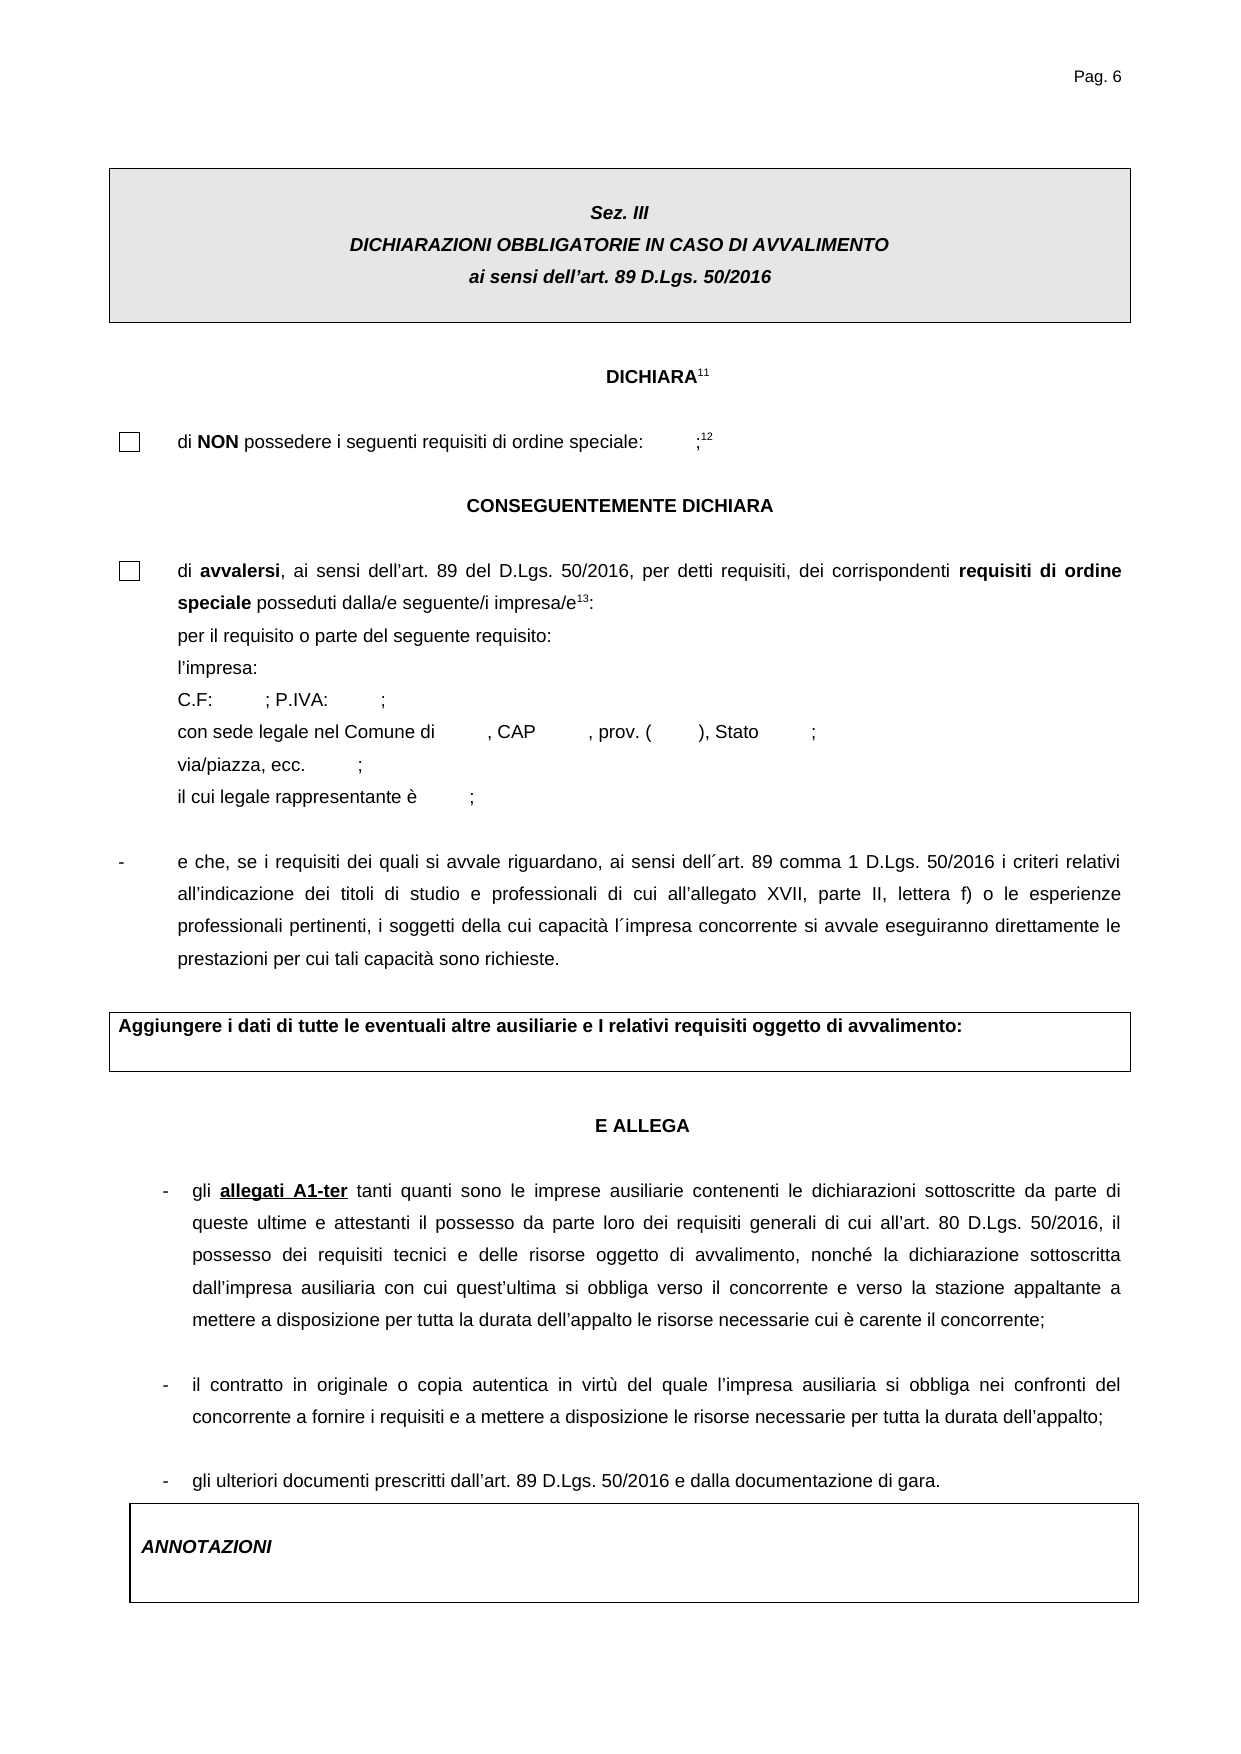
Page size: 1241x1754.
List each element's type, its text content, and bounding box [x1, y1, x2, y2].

text via/piazza, ecc. ; [177, 753, 1122, 775]
text C.F: ; P.IVA: ; [177, 689, 1122, 711]
text per il requisito o parte del seguente requisito: [177, 624, 1122, 646]
text DICHIARAZIONI OBBLIGATORIE IN CASO DI AVVALIMENTO [110, 233, 1130, 255]
text Sez. III [110, 200, 1130, 223]
text DICHIARA [193, 366, 1122, 388]
text con sede legale nel Comune di , , prov. ( ), Stato ; [177, 721, 1122, 743]
text Aggiungere i dati di tutte le eventuali altre ausiliarie e I relativi requisiti oggetto di avvalimento: [110, 1013, 1130, 1037]
list il contratto in originale o copia autentica in virtù del quale l’impresa ausiliaria si obbliga nei confronti del concorrente a fornire i requisiti e a mettere a disposizione le risorse necessarie per tutta la durata dell’appalto; [162, 1373, 1122, 1427]
text - e che, se i requisiti dei quali si avvale riguardano, ai sensi dell´art. 89 comma 1 D.Lgs. 50/2016 i criteri relativi all’indicazione dei titoli di studio e professionali di cui all’allegato XVII, parte II, lettera f) o le esperienze professionali pertinenti, i soggetti della cui capacità l´impresa concorrente si avvale eseguiranno direttamente le prestazioni per cui tali capacità sono richieste. [118, 850, 1122, 969]
table_header ANNOTAZIONI [131, 1504, 1138, 1602]
text di NON possedere i seguenti requisiti di ordine speciale: ; [118, 431, 1122, 452]
text il cui legale rappresentante è ; [177, 786, 1122, 807]
text CONSEGUENTEMENTE DICHIARA [118, 495, 1122, 517]
text l’impresa: [177, 657, 1122, 678]
text ai sensi dell’art. 89 D.Lgs. 50/2016 [110, 265, 1130, 288]
text di avvalersi, ai sensi dell’art. 89 del D.Lgs. 50/2016, per detti requisiti, dei corrispondenti requisiti di ordine speciale posseduti dalla/e seguente/i impresa/e: [118, 560, 1122, 614]
list gli ulteriori documenti prescritti dall’art. 89 D.Lgs. 50/2016 e dalla documentazione di gara. [162, 1470, 1122, 1492]
list gli allegati A1-ter tanti quanti sono le imprese ausiliarie contenenti le dichiarazioni sottoscritte da parte di queste ultime e attestanti il possesso da parte loro dei requisiti generali di cui all’art. 80 D.Lgs. 50/2016, il possesso dei requisiti tecnici e delle risorse oggetto di avvalimento, nonché la dichiarazione sottoscritta dall’impresa ausiliaria con cui quest’ultima si obbliga verso il concorrente e verso la stazione appaltante a mettere a disposizione per tutta la durata dell’appalto le risorse necessarie cui è carente il concorrente; [162, 1179, 1122, 1330]
text E ALLEGA [162, 1115, 1122, 1137]
